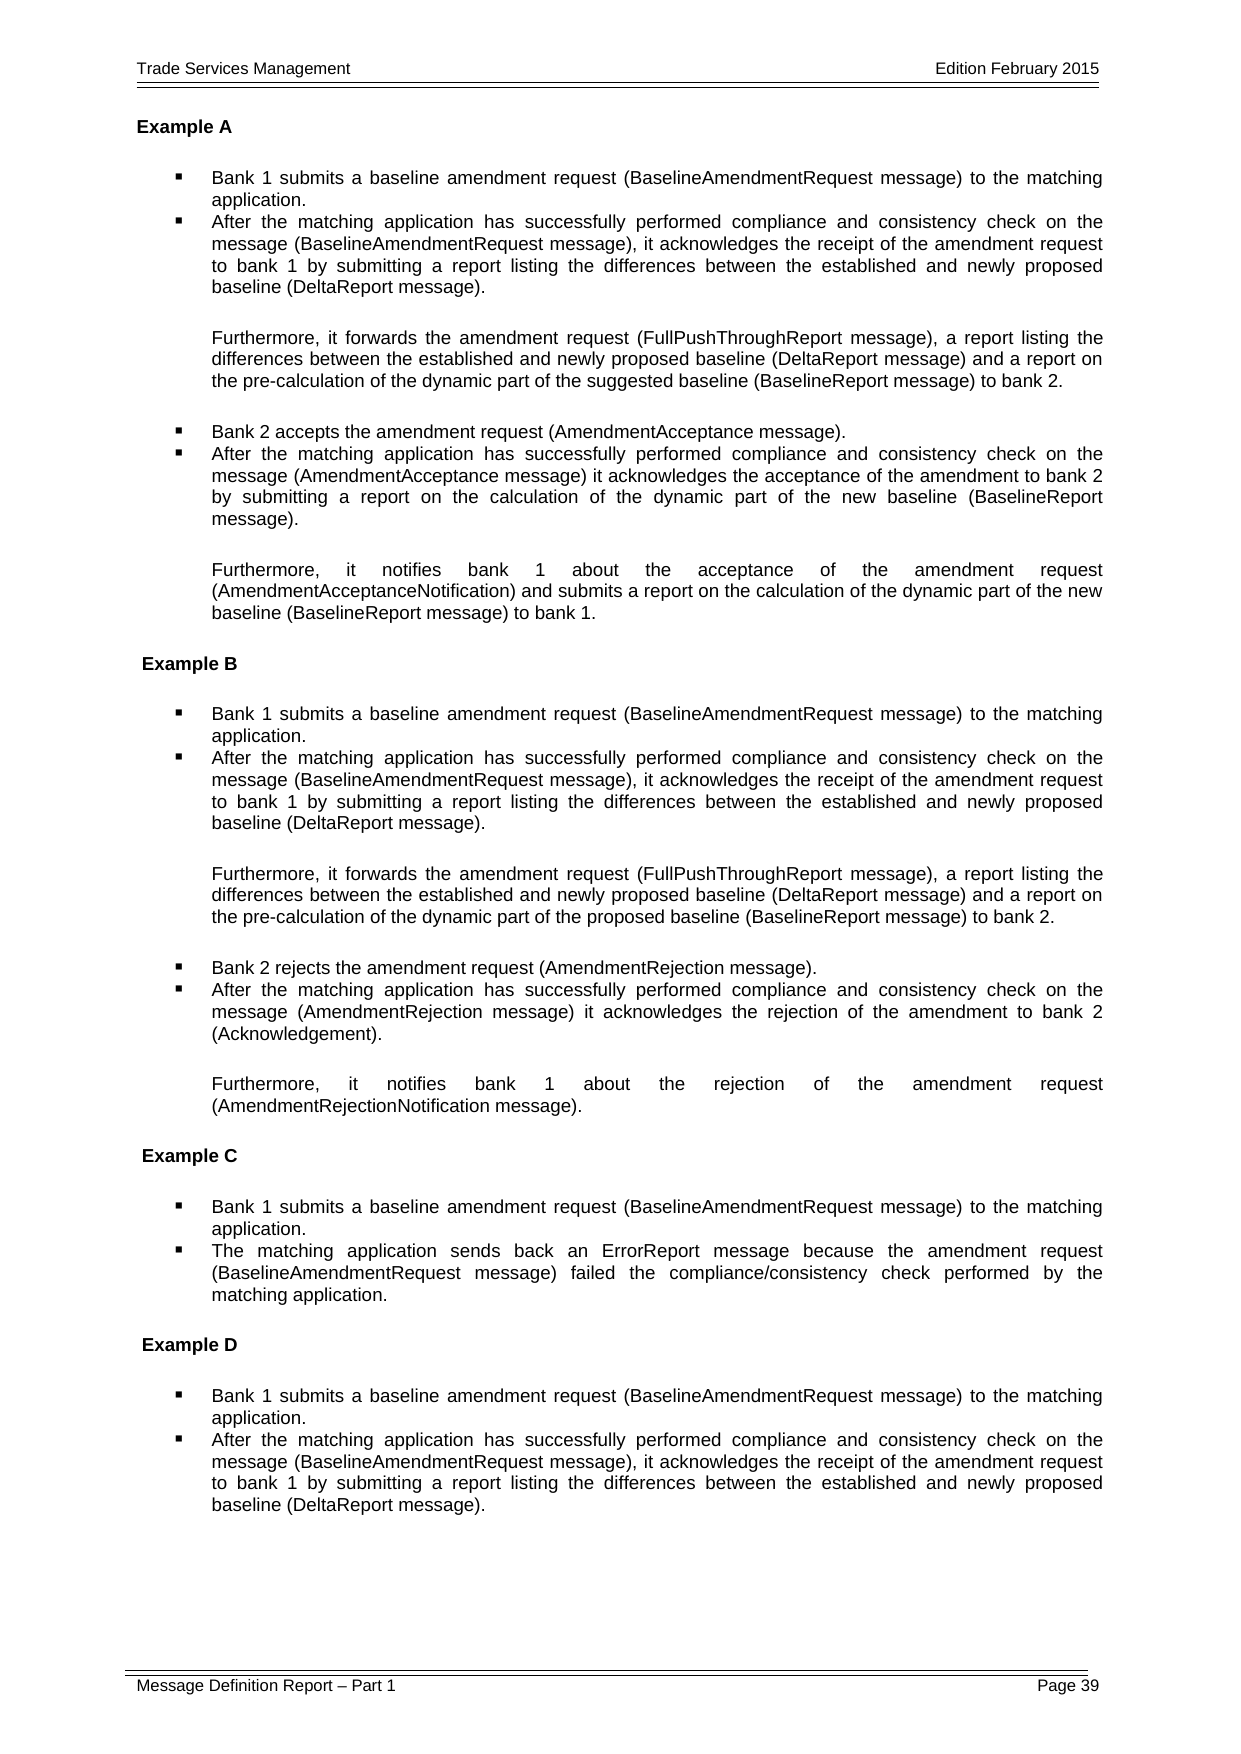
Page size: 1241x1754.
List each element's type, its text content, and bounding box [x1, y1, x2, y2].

list Bank 1 submits a baseline amendment request (BaselineAmendmentRequest message) to the matching application. [174, 167, 1104, 211]
list After the matching application has successfully performed compliance and consistency check on the message (BaselineAmendmentRequest message), it acknowledges the receipt of the amendment request to bank 1 by submitting a report listing the differences between the established and newly proposed baseline (DeltaReport message). [174, 211, 1104, 297]
text Furthermore, it forwards the amendment request (FullPushThroughReport message), a report listing the differences between the established and newly proposed baseline (DeltaReport message) and a report on the pre-calculation of the dynamic part of the proposed baseline (BaselineReport message) to bank 2. [211, 863, 1104, 927]
list After the matching application has successfully performed compliance and consistency check on the message (BaselineAmendmentRequest message), it acknowledges the receipt of the amendment request to bank 1 by submitting a report listing the differences between the established and newly proposed baseline (DeltaReport message). [174, 1428, 1104, 1515]
text Example B [136, 652, 1104, 674]
list Bank 2 accepts the amendment request (AmendmentAcceptance message). [174, 421, 1104, 443]
list Bank 1 submits a baseline amendment request (BaselineAmendmentRequest message) to the matching application. [174, 703, 1104, 747]
list After the matching application has successfully performed compliance and consistency check on the message (BaselineAmendmentRequest message), it acknowledges the receipt of the amendment request to bank 1 by submitting a report listing the differences between the established and newly proposed baseline (DeltaReport message). [174, 747, 1104, 833]
text Example A [136, 116, 1104, 138]
list Bank 2 rejects the amendment request (AmendmentRejection message). [174, 957, 1104, 979]
list After the matching application has successfully performed compliance and consistency check on the message (AmendmentAcceptance message) it acknowledges the acceptance of the amendment to bank 2 by submitting a report on the calculation of the dynamic part of the new baseline (BaselineReport message). [174, 443, 1104, 529]
text Example C [136, 1145, 1104, 1167]
text Furthermore, it notifies bank 1 about the rejection of the amendment request (AmendmentRejectionNotification message). [211, 1073, 1104, 1116]
text Furthermore, it notifies bank 1 about the acceptance of the amendment request (AmendmentAcceptanceNotification) and submits a report on the calculation of the dynamic part of the new baseline (BaselineReport message) to bank 1. [211, 558, 1104, 623]
text Example D [136, 1334, 1104, 1356]
list Bank 1 submits a baseline amendment request (BaselineAmendmentRequest message) to the matching application. [174, 1385, 1104, 1428]
text Furthermore, it forwards the amendment request (FullPushThroughReport message), a report listing the differences between the established and newly proposed baseline (DeltaReport message) and a report on the pre-calculation of the dynamic part of the suggested baseline (BaselineReport message) to bank 2. [211, 327, 1104, 391]
list The matching application sends back an ErrorReport message because the amendment request (BaselineAmendmentRequest message) failed the compliance/consistency check performed by the matching application. [174, 1240, 1104, 1305]
list After the matching application has successfully performed compliance and consistency check on the message (AmendmentRejection message) it acknowledges the rejection of the amendment to bank 2 (Acknowledgement). [174, 979, 1104, 1044]
list Bank 1 submits a baseline amendment request (BaselineAmendmentRequest message) to the matching application. [174, 1196, 1104, 1240]
